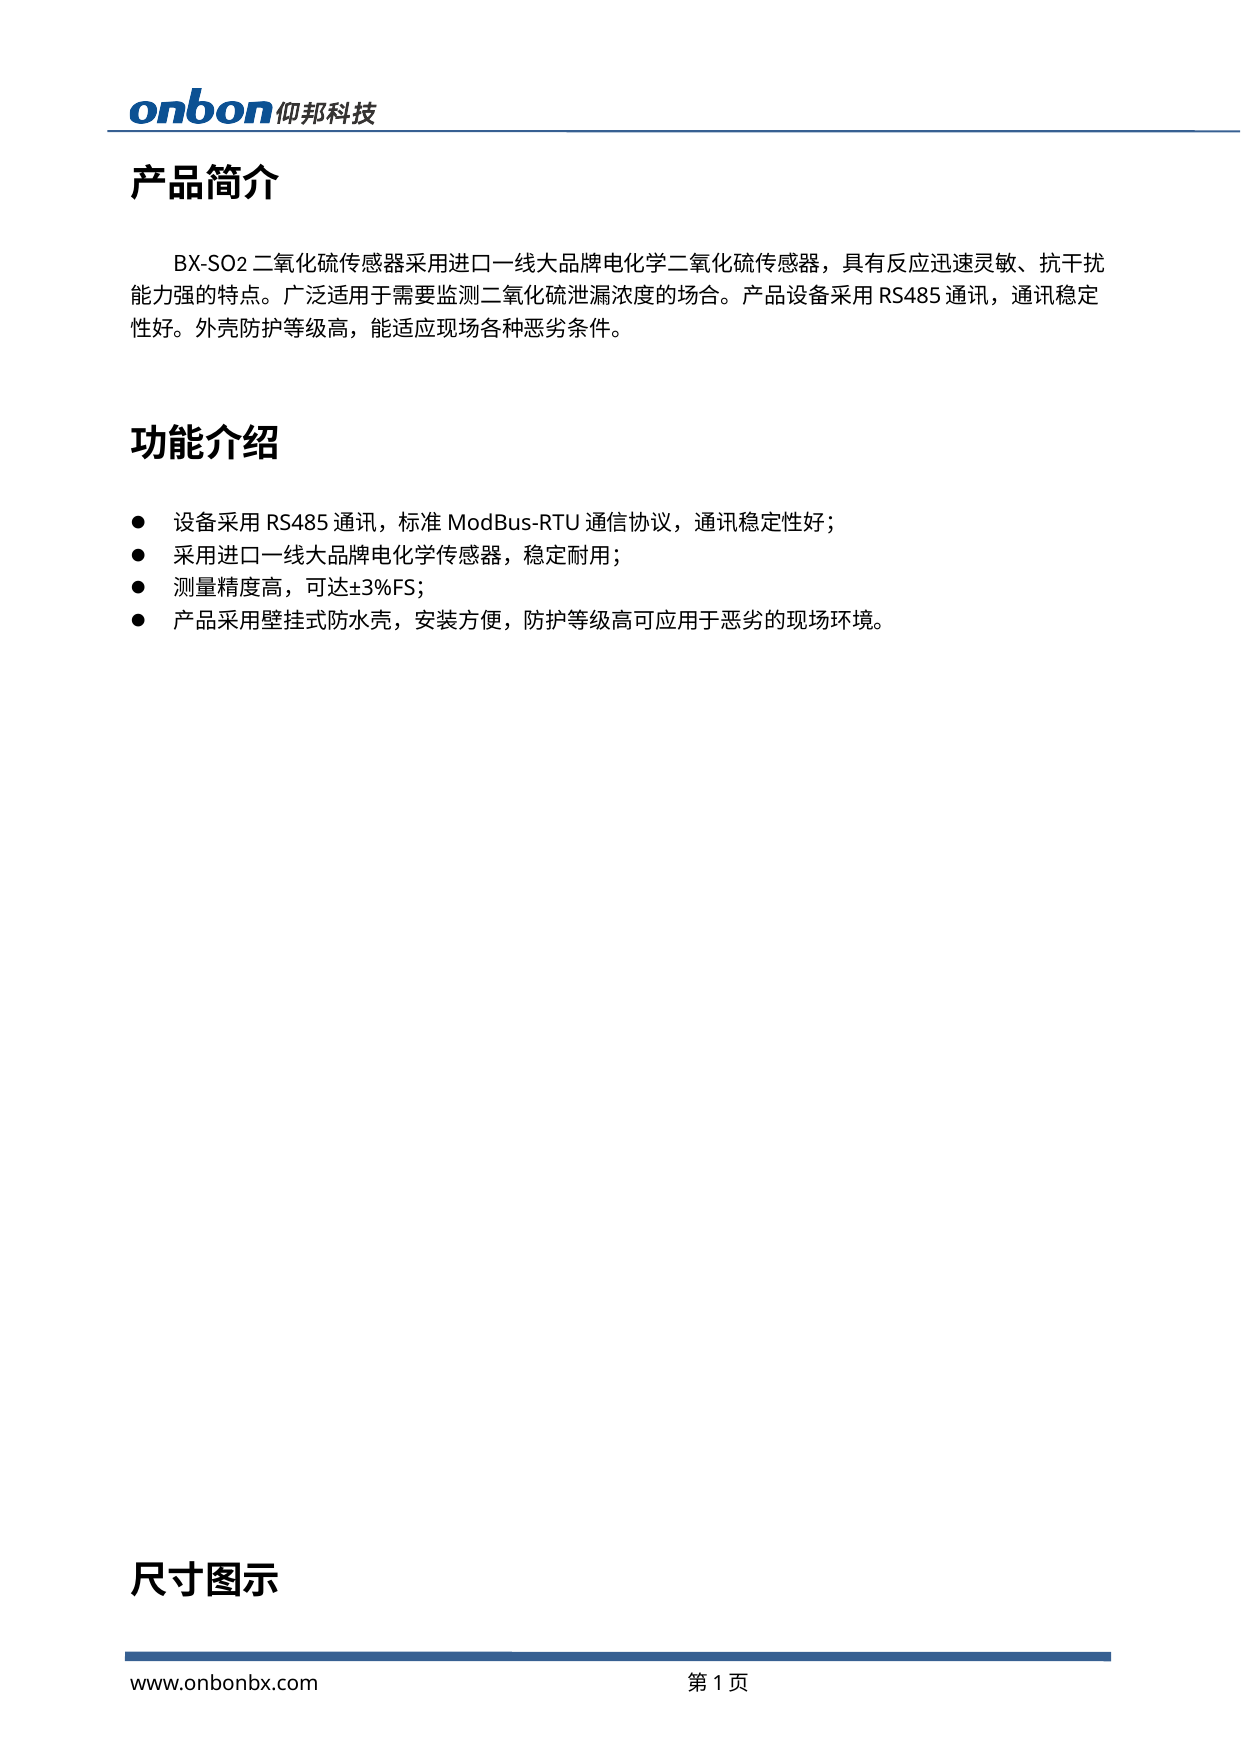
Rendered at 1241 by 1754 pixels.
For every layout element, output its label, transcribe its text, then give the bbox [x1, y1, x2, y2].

text 尺寸图示 [130, 1545, 1110, 1610]
list 采用进口一线大品牌电化学传感器，稳定耐用； [130, 538, 1110, 570]
list 测量精度高，可达±3%FS； [130, 570, 1110, 603]
list 设备采用RS485通讯，标准ModBus-RTU通信协议，通讯稳定性好； [130, 505, 1110, 538]
picture [129, 88, 377, 125]
text BX-SO2二氧化硫传感器采用进口一线大品牌电化学二氧化硫传感器，具有反应迅速灵敏、抗干扰能力强的特点。广泛适用于需要监测二氧化硫泄漏浓度的场合。产品设备采用RS485通讯，通讯稳定性好。外壳防护等级高，能适应现场各种恶劣条件。 [130, 245, 1110, 343]
text 产品简介 [130, 148, 1110, 213]
list 产品采用壁挂式防水壳，安装方便，防护等级高可应用于恶劣的现场环境。 [130, 603, 1110, 635]
text 功能介绍 [130, 408, 1110, 473]
